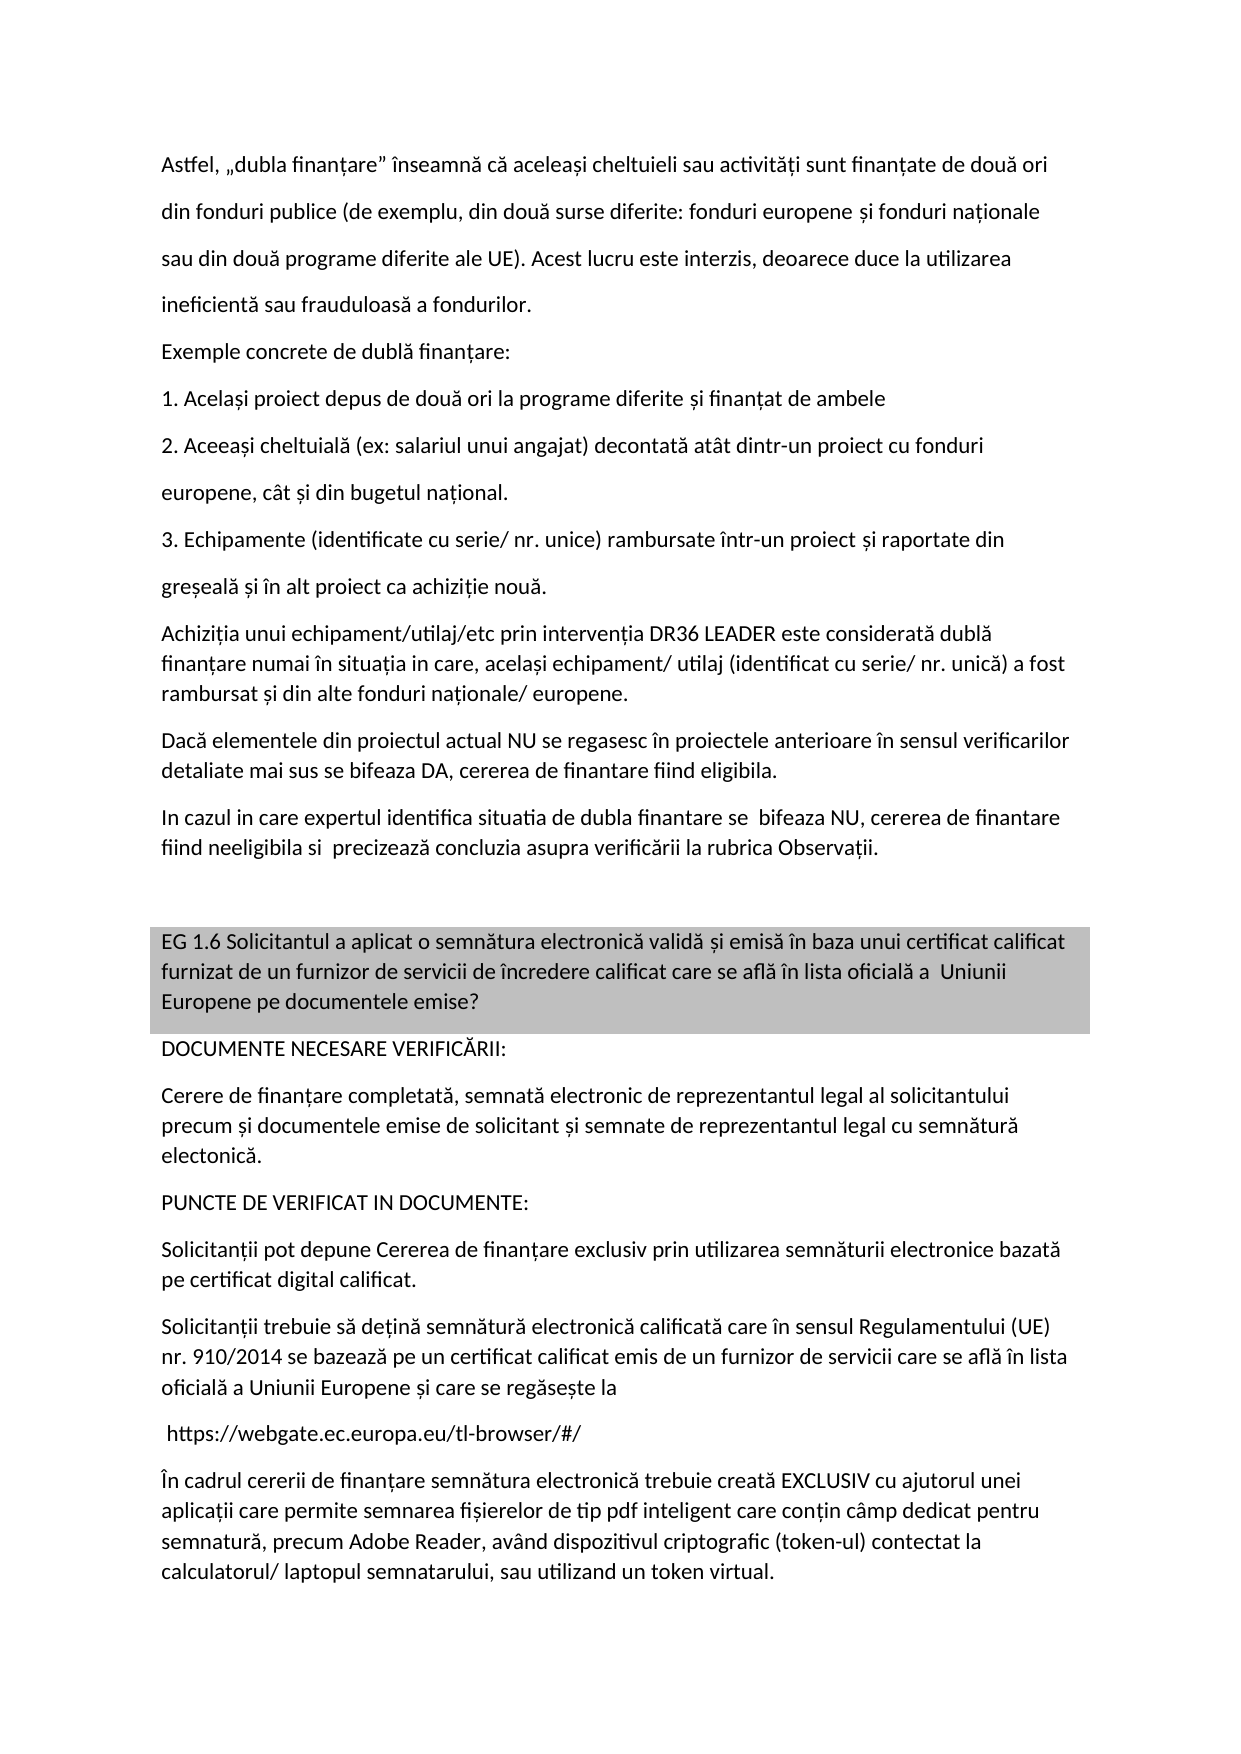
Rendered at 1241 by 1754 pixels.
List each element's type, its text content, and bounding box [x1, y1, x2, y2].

table_cell EG 1.6 Solicitantul a aplicat o semnătura electronică validă și emisă în baza unui certificat calificat furnizat de un furnizor de servicii de încredere calificat care se află în lista oficială a Uniunii Europene pe documentele emise? [150, 927, 1090, 1034]
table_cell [150, 150, 1090, 927]
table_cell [150, 1188, 1090, 1604]
table_cell DOCUMENTE NECESARE VERIFICĂRII: Cerere de finanțare completată, semnată electronic de reprezentantul legal al solicitantului precum și documentele emise de solicitant și semnate de reprezentantul legal cu semnătură electonică. [150, 1034, 1090, 1188]
